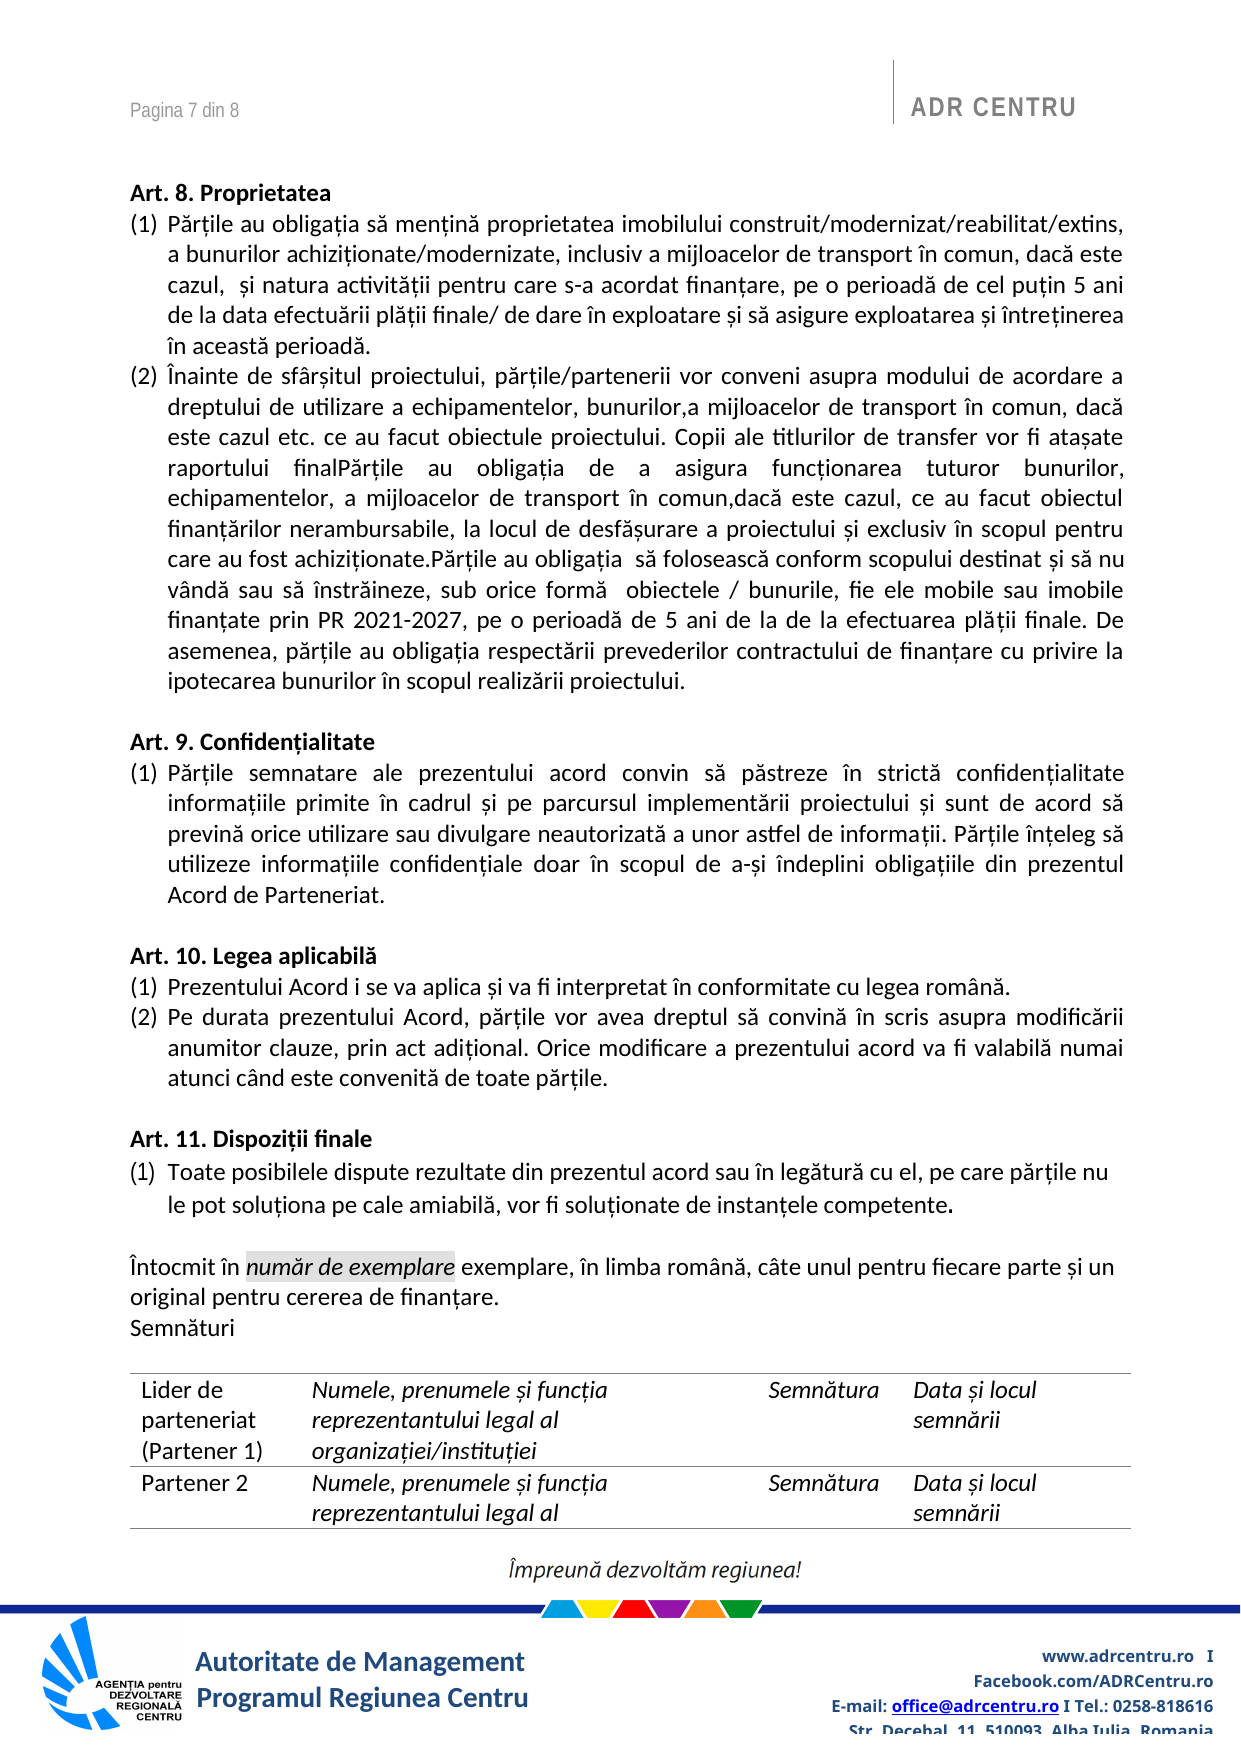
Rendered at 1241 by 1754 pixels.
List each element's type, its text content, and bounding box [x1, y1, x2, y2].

list Părţile semnatare ale prezentului acord convin să păstreze în strictă confidenţialitate informaţiile primite în cadrul şi pe parcursul implementării proiectului şi sunt de acord să prevină orice utilizare sau divulgare neautorizată a unor astfel de informaţii. Părțile înțeleg să utilizeze informaţiile confidenţiale doar în scopul de a-şi îndeplini obligaţiile din prezentul Acord de Parteneriat. [130, 757, 1125, 910]
text Semnături [130, 1312, 1125, 1343]
picture [0, 1600, 550, 1730]
list Confidențialitate [130, 727, 1125, 757]
table_cell Numele, prenumele şi funcţia reprezentantului legal al organizaţiei/instituției [300, 1467, 757, 1528]
text Întocmit în număr de exemplare exemplare, în limba română, câte unul pentru fiecare parte şi un original pentru cererea de finanţare. [130, 1251, 1125, 1312]
list Pe durata prezentului Acord, părţile vor avea dreptul să convină în scris asupra modificării anumitor clauze, prin act adiţional. Orice modificare a prezentului acord va fi valabilă numai atunci când este convenită de toate părţile. [130, 1001, 1125, 1093]
list Proprietatea [130, 177, 1125, 208]
picture [495, 1556, 814, 1583]
table_header Data şi locul semnării [902, 1374, 1131, 1466]
table_header Numele, prenumele şi funcţia reprezentantului legal al organizaţiei/instituției [300, 1374, 757, 1466]
table_cell Data şi locul semnării [902, 1467, 1131, 1528]
table_header Semnătura [757, 1374, 902, 1466]
picture [574, 1600, 1241, 1618]
list Părţile au obligaţia să menţină proprietatea imobilului construit/modernizat/reabilitat/extins, a bunurilor achiziționate/modernizate, inclusiv a mijloacelor de transport în comun, dacă este cazul, şi natura activităţii pentru care s-a acordat finanţare, pe o perioadă de cel puţin 5 ani de la data efectuării plăţii finale/ de dare în exploatare şi să asigure exploatarea şi întreţinerea în această perioadă. [130, 208, 1125, 360]
table_cell Partener 2 [130, 1467, 300, 1528]
table_header Lider de parteneriat (Partener 1) [130, 1374, 300, 1466]
list Dispoziţii finale [130, 1123, 1125, 1154]
list Înainte de sfârşitul proiectului, părţile/partenerii vor conveni asupra modului de acordare a dreptului de utilizare a echipamentelor, bunurilor,a mijloacelor de transport în comun, dacă este cazul etc. ce au facut obiectule proiectului. Copii ale titlurilor de transfer vor fi ataşate raportului finalPărţile au obligaţia de a asigura funcţionarea tuturor bunurilor, echipamentelor, a mijloacelor de transport în comun,dacă este cazul, ce au facut obiectul finanţărilor nerambursabile, la locul de desfăşurare a proiectului şi exclusiv în scopul pentru care au fost achiziţionate.Părţile au obligaţia să folosească conform scopului destinat și să nu vândă sau să înstrăineze, sub orice formă obiectele / bunurile, fie ele mobile sau imobile finanțate prin PR 2021-2027, pe o perioadă de 5 ani de la de la efectuarea plăţii finale. De asemenea, părțile au obligația respectării prevederilor contractului de finanțare cu privire la ipotecarea bunurilor în scopul realizării proiectului. [130, 360, 1125, 696]
list Prezentului Acord i se va aplica şi va fi interpretat în conformitate cu legea română. [130, 971, 1125, 1001]
table_cell Semnătura [757, 1467, 902, 1528]
subtitle Toate posibilele dispute rezultate din prezentul acord sau în legătură cu el, pe care părţile nu le pot soluţiona pe cale amiabilă, vor fi soluţionate de instanţele competente. [130, 1154, 1125, 1221]
list Legea aplicabilă [130, 940, 1125, 971]
